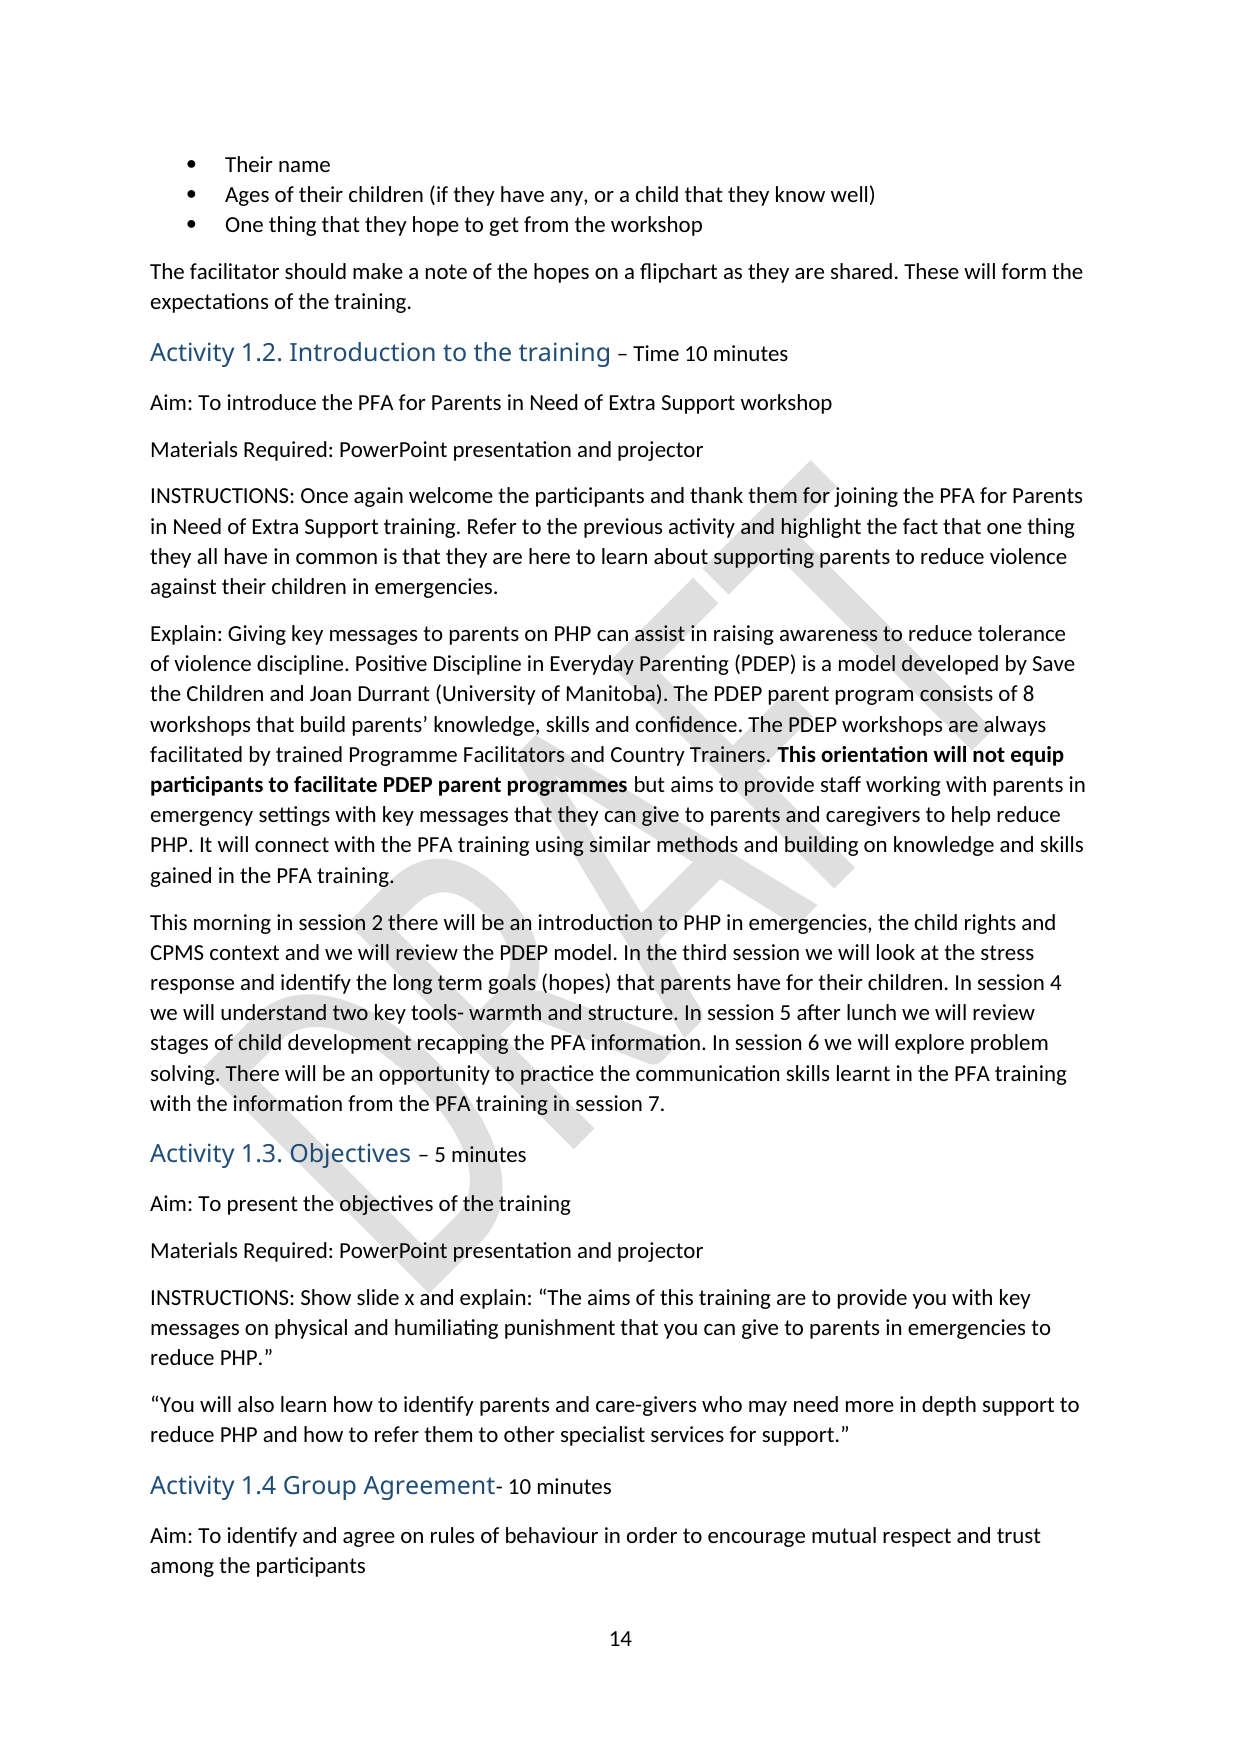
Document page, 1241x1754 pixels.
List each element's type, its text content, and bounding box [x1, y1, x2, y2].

list Ages of their children (if they have any, or a child that they know well) [187, 180, 1090, 208]
text INSTRUCTIONS: Once again welcome the participants and thank them for joining the PFA for Parents in Need of Extra Support training. Refer to the previous activity and highlight the fact that one thing they all have in common is that they are here to learn about supporting parents to reduce violence against their children in emergencies. [150, 482, 1090, 600]
text Activity 1.4 Group Agreement- 10 minutes [150, 1467, 1090, 1501]
text Materials Required: PowerPoint presentation and projector [150, 435, 1090, 463]
text INSTRUCTIONS: Show slide x and explain: “The aims of this training are to provide you with key messages on physical and humiliating punishment that you can give to parents in emergencies to reduce PHP.” [150, 1283, 1090, 1371]
text Activity 1.3. Objectives – 5 minutes [150, 1136, 1090, 1170]
text Materials Required: PowerPoint presentation and projector [150, 1236, 1090, 1264]
text Explain: Giving key messages to parents on PHP can assist in raising awareness to reduce tolerance of violence discipline. Positive Discipline in Everyday Parenting (PDEP) is a model developed by Save the Children and Joan Durrant (University of Manitoba). The PDEP parent program consists of 8 workshops that build parents’ knowledge, skills and confidence. The PDEP workshops are always facilitated by trained Programme Facilitators and Country Trainers. This orientation will not equip participants to facilitate PDEP parent programmes but aims to provide staff working with parents in emergency settings with key messages that they can give to parents and caregivers to help reduce PHP. It will connect with the PFA training using similar methods and building on knowledge and skills gained in the PFA training. [150, 619, 1090, 889]
text “You will also learn how to identify parents and care-givers who may need more in depth support to reduce PHP and how to refer them to other specialist services for support.” [150, 1390, 1090, 1448]
text Aim: To identify and agree on rules of behaviour in order to encourage mutual respect and trust among the participants [150, 1521, 1090, 1579]
text The facilitator should make a note of the hopes on a flipchart as they are shared. These will form the expectations of the training. [150, 257, 1090, 316]
list One thing that they hope to get from the workshop [187, 210, 1090, 238]
text This morning in session 2 there will be an introduction to PHP in emergencies, the child rights and CPMS context and we will review the PDEP model. In the third session we will look at the stress response and identify the long term goals (hopes) that parents have for their children. In session 4 we will understand two key tools- warmth and structure. In session 5 after lunch we will review stages of child development recapping the PFA information. In session 6 we will explore problem solving. There will be an opportunity to practice the communication skills learnt in the PFA training with the information from the PFA training in session 7. [150, 908, 1090, 1117]
text Activity 1.2. Introduction to the training – Time 10 minutes [150, 334, 1090, 368]
text Aim: To present the objectives of the training [150, 1189, 1090, 1217]
list Their name [187, 150, 1090, 178]
text Aim: To introduce the PFA for Parents in Need of Extra Support workshop [150, 388, 1090, 416]
